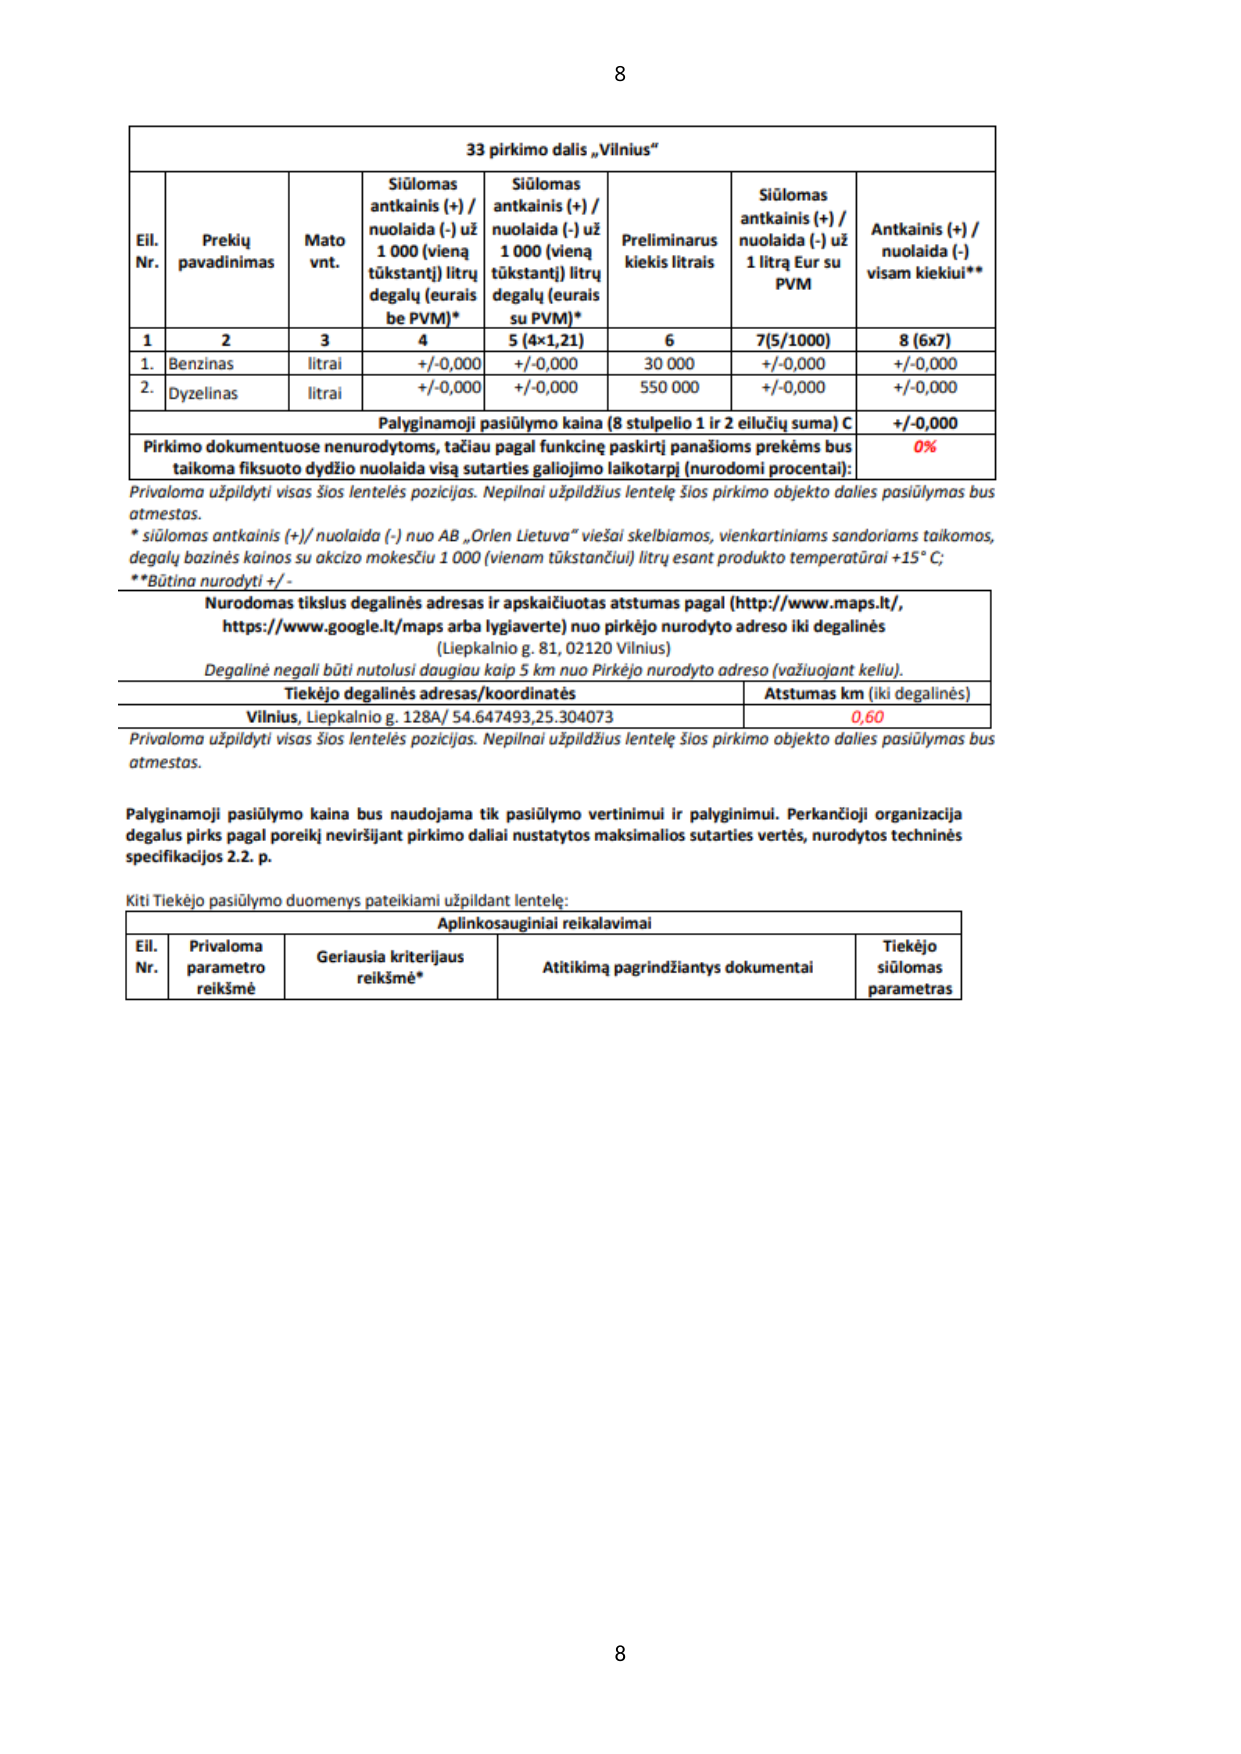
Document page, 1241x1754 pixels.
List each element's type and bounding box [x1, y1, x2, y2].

picture [118, 118, 1006, 776]
picture [118, 801, 976, 1005]
